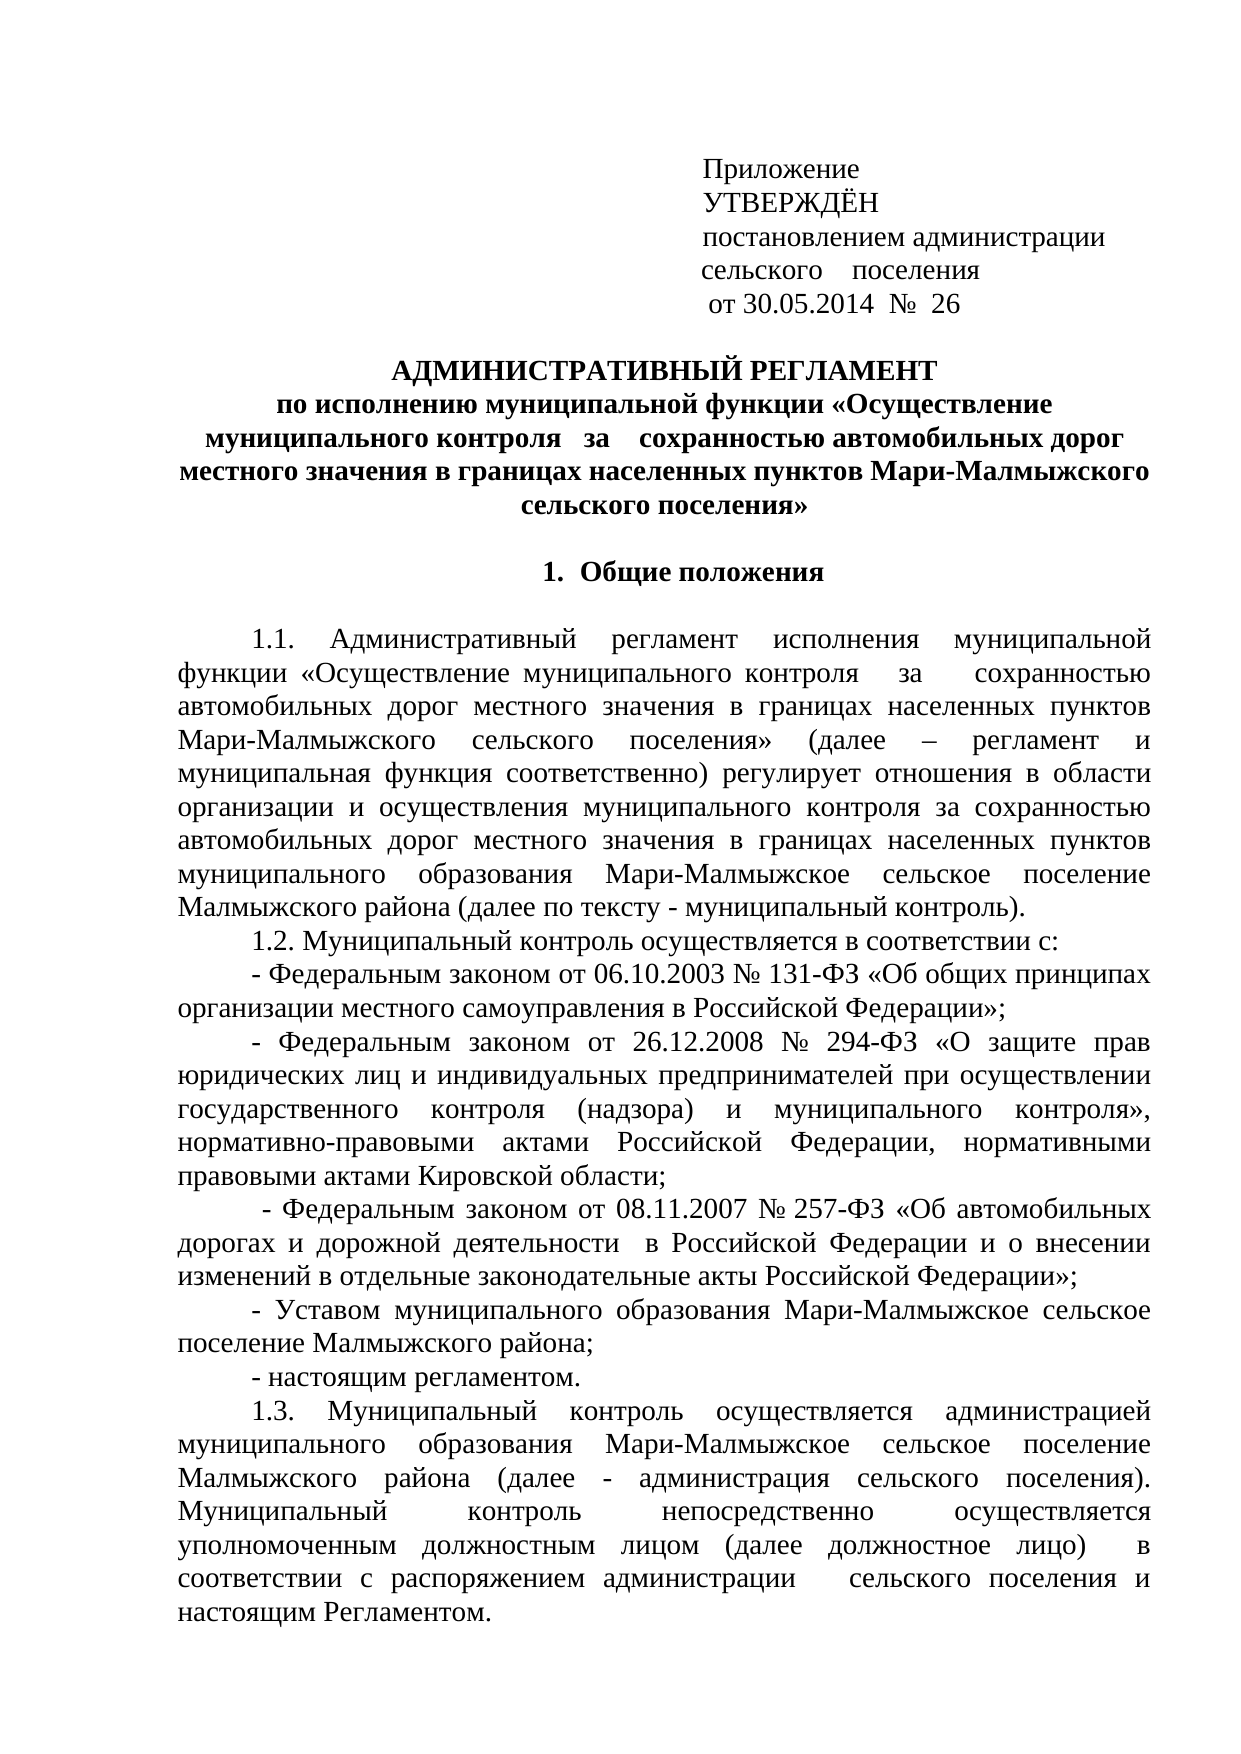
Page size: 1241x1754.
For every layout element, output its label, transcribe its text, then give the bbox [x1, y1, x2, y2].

text постановлением администрации [177, 219, 1152, 252]
text УТВЕРЖДЁН [177, 185, 1152, 219]
text сельского поселения [177, 252, 1152, 286]
text 1.1. Административный регламент исполнения муниципальной функции «Осуществление муниципального контроля за сохранностью автомобильных дорог местного значения в границах населенных пунктов Мари-Малмыжского сельского поселения» (далее – регламент и муниципальная функция соответственно) регулирует отношения в области организации и осуществления муниципального контроля за сохранностью автомобильных дорог местного значения в границах населенных пунктов муниципального образования Мари-Малмыжское сельское поселение Малмыжского района (далее по тексту - муниципальный контроль). [177, 621, 1152, 923]
text - настоящим регламентом. [177, 1359, 1152, 1393]
text АДМИНИСТРАТИВНЫЙ РЕГЛАМЕНТ [177, 353, 1152, 386]
text - Уставом муниципального образования Мари-Малмыжское сельское поселение Малмыжского района; [177, 1292, 1152, 1359]
text от 30.05.2014 № 26 [177, 286, 1152, 353]
text 1.3. Муниципальный контроль осуществляется администрацией муниципального образования Мари-Малмыжское сельское поселение Малмыжского района (далее - администрация сельского поселения). Муниципальный контроль непосредственно осуществляется уполномоченным должностным лицом (далее должностное лицо) в соответствии с распоряжением администрации сельского поселения и настоящим Регламентом. [177, 1393, 1152, 1627]
text по исполнению муниципальной функции «Осуществление муниципального контроля за сохранностью автомобильных дорог местного значения в границах населенных пунктов Мари-Малмыжского сельского поселения» [177, 386, 1152, 521]
text Приложение [177, 152, 1152, 185]
text - Федеральным законом от 26.12.2008 № 294-ФЗ «О защите прав юридических лиц и индивидуальных предпринимателей при осуществлении государственного контроля (надзора) и муниципального контроля», нормативно-правовыми актами Российской Федерации, нормативными правовыми актами Кировской области; [177, 1024, 1152, 1191]
text - Федеральным законом от 06.10.2003 № 131-ФЗ «Об общих принципах организации местного самоуправления в Российской Федерации»; [177, 957, 1152, 1024]
text - Федеральным законом от 08.11.2007 № 257-ФЗ «Об автомобильных дорогах и дорожной деятельности в Российской Федерации и о внесении изменений в отдельные законодательные акты Российской Федерации»; [177, 1191, 1152, 1292]
text 1.2. Муниципальный контроль осуществляется в соответствии с: [177, 923, 1152, 957]
list Общие положения [215, 554, 1152, 588]
